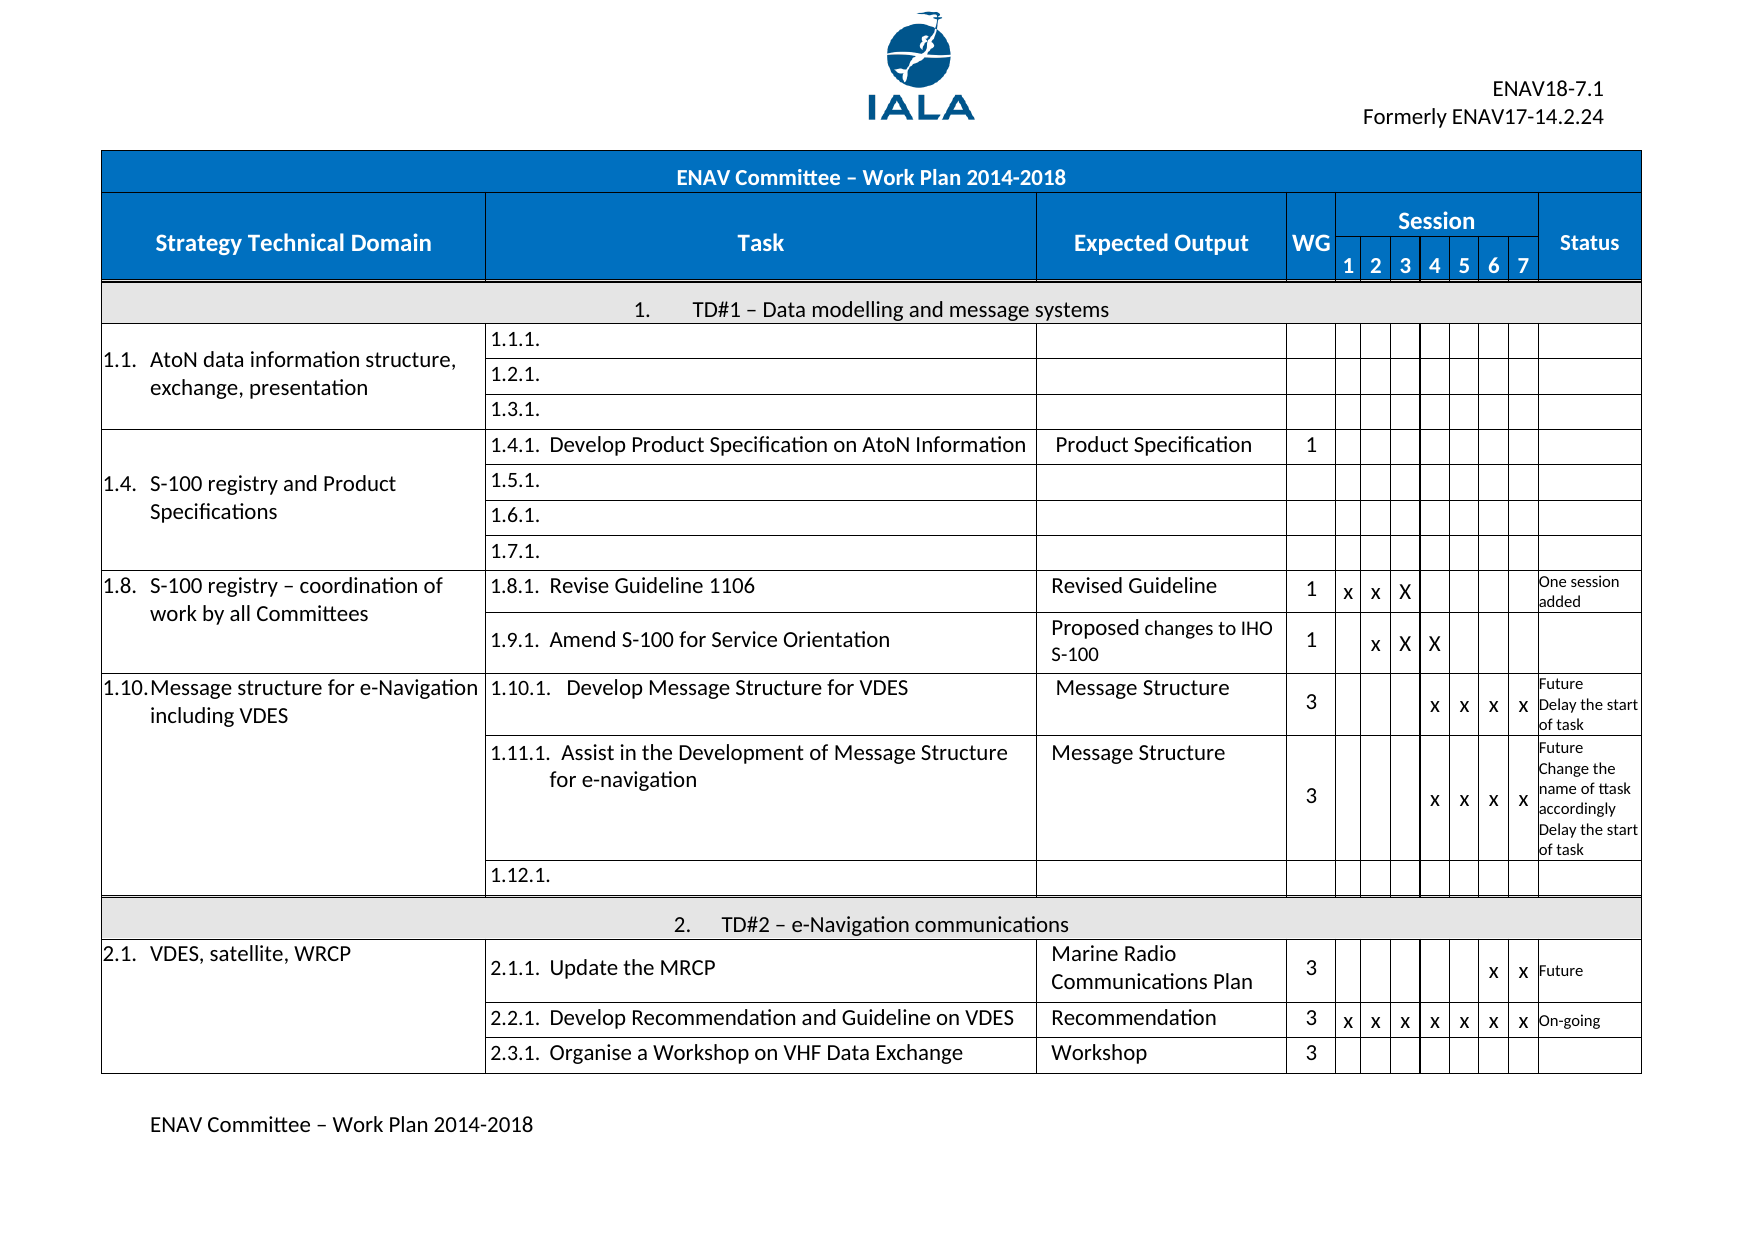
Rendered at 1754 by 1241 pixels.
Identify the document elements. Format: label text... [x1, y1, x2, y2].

table_cell [1361, 430, 1390, 464]
table_cell [1391, 736, 1419, 859]
table_cell 5 [1450, 237, 1478, 279]
table_cell x [1421, 1003, 1449, 1037]
table_cell [1421, 359, 1449, 393]
table_cell [1361, 395, 1390, 429]
table_cell [1336, 501, 1360, 535]
table_cell x [1421, 736, 1449, 859]
table_cell [1450, 536, 1478, 570]
table_cell x [1509, 1003, 1538, 1037]
table_cell [1391, 501, 1419, 535]
table_cell [1479, 613, 1508, 672]
table_cell [1037, 324, 1286, 358]
table_cell Strategy Technical Domain [102, 193, 485, 279]
table_cell [1037, 501, 1286, 535]
table_cell [1287, 395, 1335, 429]
table_cell x [1336, 1003, 1360, 1037]
table_cell [1479, 465, 1508, 499]
table_cell [1361, 359, 1390, 393]
table_cell x [1479, 940, 1508, 1002]
table_cell Status [1539, 193, 1641, 279]
table_cell [1421, 571, 1449, 612]
table_cell [1479, 861, 1508, 895]
table_cell [1391, 465, 1419, 499]
table_cell 3 [1287, 736, 1335, 859]
table_cell [486, 395, 1036, 429]
table_cell [1336, 430, 1360, 464]
table_cell On-going [1539, 1003, 1641, 1037]
table_cell [1421, 430, 1449, 464]
table_cell [1391, 430, 1419, 464]
table_cell Assist in the Development of Message Structure for e-navigation [486, 736, 1036, 859]
table_cell x [1391, 1038, 1419, 1072]
table_cell [1509, 613, 1538, 672]
table_cell Proposed changes to IHO S-100 [1037, 613, 1286, 672]
table_cell 4 [1421, 237, 1449, 279]
table_cell x [1361, 571, 1390, 612]
table_cell [1391, 536, 1419, 570]
table_cell 3 [1391, 237, 1419, 279]
table_cell [486, 359, 1036, 393]
table_cell [1287, 324, 1335, 358]
table_cell [1287, 861, 1335, 895]
table_cell 3 [1287, 1003, 1335, 1037]
table_cell [1037, 359, 1286, 393]
table_cell [1509, 395, 1538, 429]
table_cell [1391, 861, 1419, 895]
table_cell 3 [1287, 1038, 1335, 1072]
table_cell [486, 465, 1036, 499]
table_cell Update the MRCP [486, 940, 1036, 1002]
table_cell S-100 registry and Product Specifications [102, 430, 485, 570]
table_cell [1509, 861, 1538, 895]
table_cell [1479, 430, 1508, 464]
table_cell One session added [1539, 571, 1641, 612]
table_cell [1450, 1038, 1478, 1072]
table_cell [1450, 465, 1478, 499]
table_cell 6 [1479, 237, 1508, 279]
table_cell [1539, 324, 1641, 358]
table_cell x [1450, 1003, 1478, 1037]
table_cell AtoN data information structure, exchange, presentation [102, 324, 485, 429]
table_cell x [1450, 674, 1478, 734]
table_cell [1336, 395, 1360, 429]
table_cell x [1479, 1003, 1508, 1037]
table_cell [1336, 674, 1360, 734]
table_cell [1361, 940, 1390, 1002]
table_cell x [1479, 736, 1508, 859]
table_cell x [1479, 674, 1508, 734]
table_cell 3 [1287, 940, 1335, 1002]
table_cell x [1421, 674, 1449, 734]
table_cell Workshop [1037, 1038, 1286, 1072]
table_cell VDES, satellite, WRCP [102, 940, 485, 1072]
table_cell [1509, 536, 1538, 570]
table_cell [1509, 501, 1538, 535]
table_cell [1450, 613, 1478, 672]
table_cell x [1336, 571, 1360, 612]
table_cell [1539, 613, 1641, 672]
table_cell [1539, 536, 1641, 570]
table_cell [1479, 536, 1508, 570]
table_cell [1391, 940, 1419, 1002]
table_cell [1336, 1038, 1360, 1072]
table_cell X [1391, 571, 1419, 612]
table_cell [1037, 395, 1286, 429]
table_cell [1037, 861, 1286, 895]
table_cell [1287, 501, 1335, 535]
table_cell [1391, 674, 1419, 734]
table_cell [1336, 359, 1360, 393]
table_cell [1450, 501, 1478, 535]
table_cell [1421, 536, 1449, 570]
table_cell TD#2 – e-Navigation communications [102, 898, 1641, 938]
table_cell [1037, 465, 1286, 499]
table_cell [1336, 736, 1360, 859]
table_cell Develop Product Specification on AtoN Information [486, 430, 1036, 464]
table_cell 1 [1336, 237, 1360, 279]
table_cell x [1361, 613, 1390, 672]
table_cell [1336, 861, 1360, 895]
table_cell [486, 536, 1036, 570]
table_cell [1361, 861, 1390, 895]
table_cell [1450, 324, 1478, 358]
table_cell Future Delay the start of task [1539, 674, 1641, 734]
table_cell x [1509, 674, 1538, 734]
table_cell x [1361, 1003, 1390, 1037]
table_cell [1539, 1038, 1641, 1072]
table_cell [1361, 501, 1390, 535]
table_cell [1391, 324, 1419, 358]
table_cell Revised Guideline [1037, 571, 1286, 612]
table_cell WG [1287, 193, 1335, 279]
table_cell x [1421, 1038, 1449, 1072]
table_cell [486, 501, 1036, 535]
table_cell [1450, 571, 1478, 612]
table_cell [1509, 359, 1538, 393]
table_cell [1539, 861, 1641, 895]
table_cell Product Specification [1037, 430, 1286, 464]
table_cell [1336, 940, 1360, 1002]
table_cell [1421, 940, 1449, 1002]
table_cell Develop Recommendation and Guideline on VDES [486, 1003, 1036, 1037]
table_cell [1479, 359, 1508, 393]
table_cell [1509, 465, 1538, 499]
table_cell X [1391, 613, 1419, 672]
table_cell [1479, 501, 1508, 535]
table_cell [1539, 501, 1641, 535]
table_cell [1539, 430, 1641, 464]
table_cell 1 [1287, 430, 1335, 464]
table_cell [1361, 736, 1390, 859]
table_cell x [1391, 1003, 1419, 1037]
table_cell [1287, 465, 1335, 499]
table_cell [1037, 536, 1286, 570]
table_cell [1336, 465, 1360, 499]
table_cell Amend S-100 for Service Orientation [486, 613, 1036, 672]
table_cell Message Structure [1037, 736, 1286, 859]
table_cell [1421, 501, 1449, 535]
table_cell [1450, 861, 1478, 895]
table_cell [1361, 324, 1390, 358]
table_cell x [1361, 1038, 1390, 1072]
table_cell [1361, 536, 1390, 570]
table_cell x [1509, 940, 1538, 1002]
table_cell Marine Radio Communications Plan [1037, 940, 1286, 1002]
table_cell 1 [1287, 613, 1335, 672]
table_cell x [1450, 736, 1478, 859]
table_cell [1336, 324, 1360, 358]
table_cell Expected Output [1037, 193, 1286, 279]
table_cell [1479, 395, 1508, 429]
table_cell [1391, 359, 1419, 393]
table_header ENAV Committee – Work Plan 2014-2018 [102, 151, 1641, 192]
table_cell [486, 861, 1036, 895]
table_cell [1421, 465, 1449, 499]
table_cell [1450, 395, 1478, 429]
table_cell Organise a Workshop on VHF Data Exchange System [486, 1038, 1036, 1072]
table_cell Develop Message Structure for VDES [486, 674, 1036, 734]
table_cell x [1509, 736, 1538, 859]
table_cell Recommendation [1037, 1003, 1286, 1037]
table_cell [486, 324, 1036, 358]
table_cell [1336, 613, 1360, 672]
table_cell [1421, 324, 1449, 358]
table_cell [1287, 359, 1335, 393]
table_cell Task [486, 193, 1036, 279]
table_cell [1450, 359, 1478, 393]
table_cell [1361, 465, 1390, 499]
picture [845, 0, 993, 144]
table_cell Future [1539, 940, 1641, 1002]
table_cell [1336, 536, 1360, 570]
table_cell [1421, 395, 1449, 429]
table_cell [1450, 940, 1478, 1002]
table_cell [1421, 861, 1449, 895]
table_cell [1539, 359, 1641, 393]
table_cell [1509, 571, 1538, 612]
table_cell [1479, 571, 1508, 612]
table_cell Revise Guideline 1106 [486, 571, 1036, 612]
table_cell [1287, 536, 1335, 570]
table_cell [1361, 674, 1390, 734]
table_cell [1479, 324, 1508, 358]
table_cell Session [1336, 193, 1538, 236]
table_cell [1509, 1038, 1538, 1072]
table_cell [1509, 324, 1538, 358]
table_cell TD#1 – Data modelling and message systems [102, 283, 1641, 323]
table_cell S-100 registry – coordination of work by all Committees [102, 571, 485, 672]
table_cell Message Structure [1037, 674, 1286, 734]
table_cell 3 [1287, 674, 1335, 734]
table_cell [1450, 430, 1478, 464]
table_cell [1391, 395, 1419, 429]
table_cell 7 [1509, 237, 1538, 279]
table_cell 1 [1287, 571, 1335, 612]
table_cell [1539, 465, 1641, 499]
table_cell [1539, 395, 1641, 429]
table_cell X [1421, 613, 1449, 672]
table_cell [1479, 1038, 1508, 1072]
table_cell Future Change the name of ttask accordingly Delay the start of task [1539, 736, 1641, 859]
table_cell [1509, 430, 1538, 464]
table_cell 2 [1361, 237, 1390, 279]
table_cell Message structure for e-Navigation including VDES [102, 674, 485, 895]
